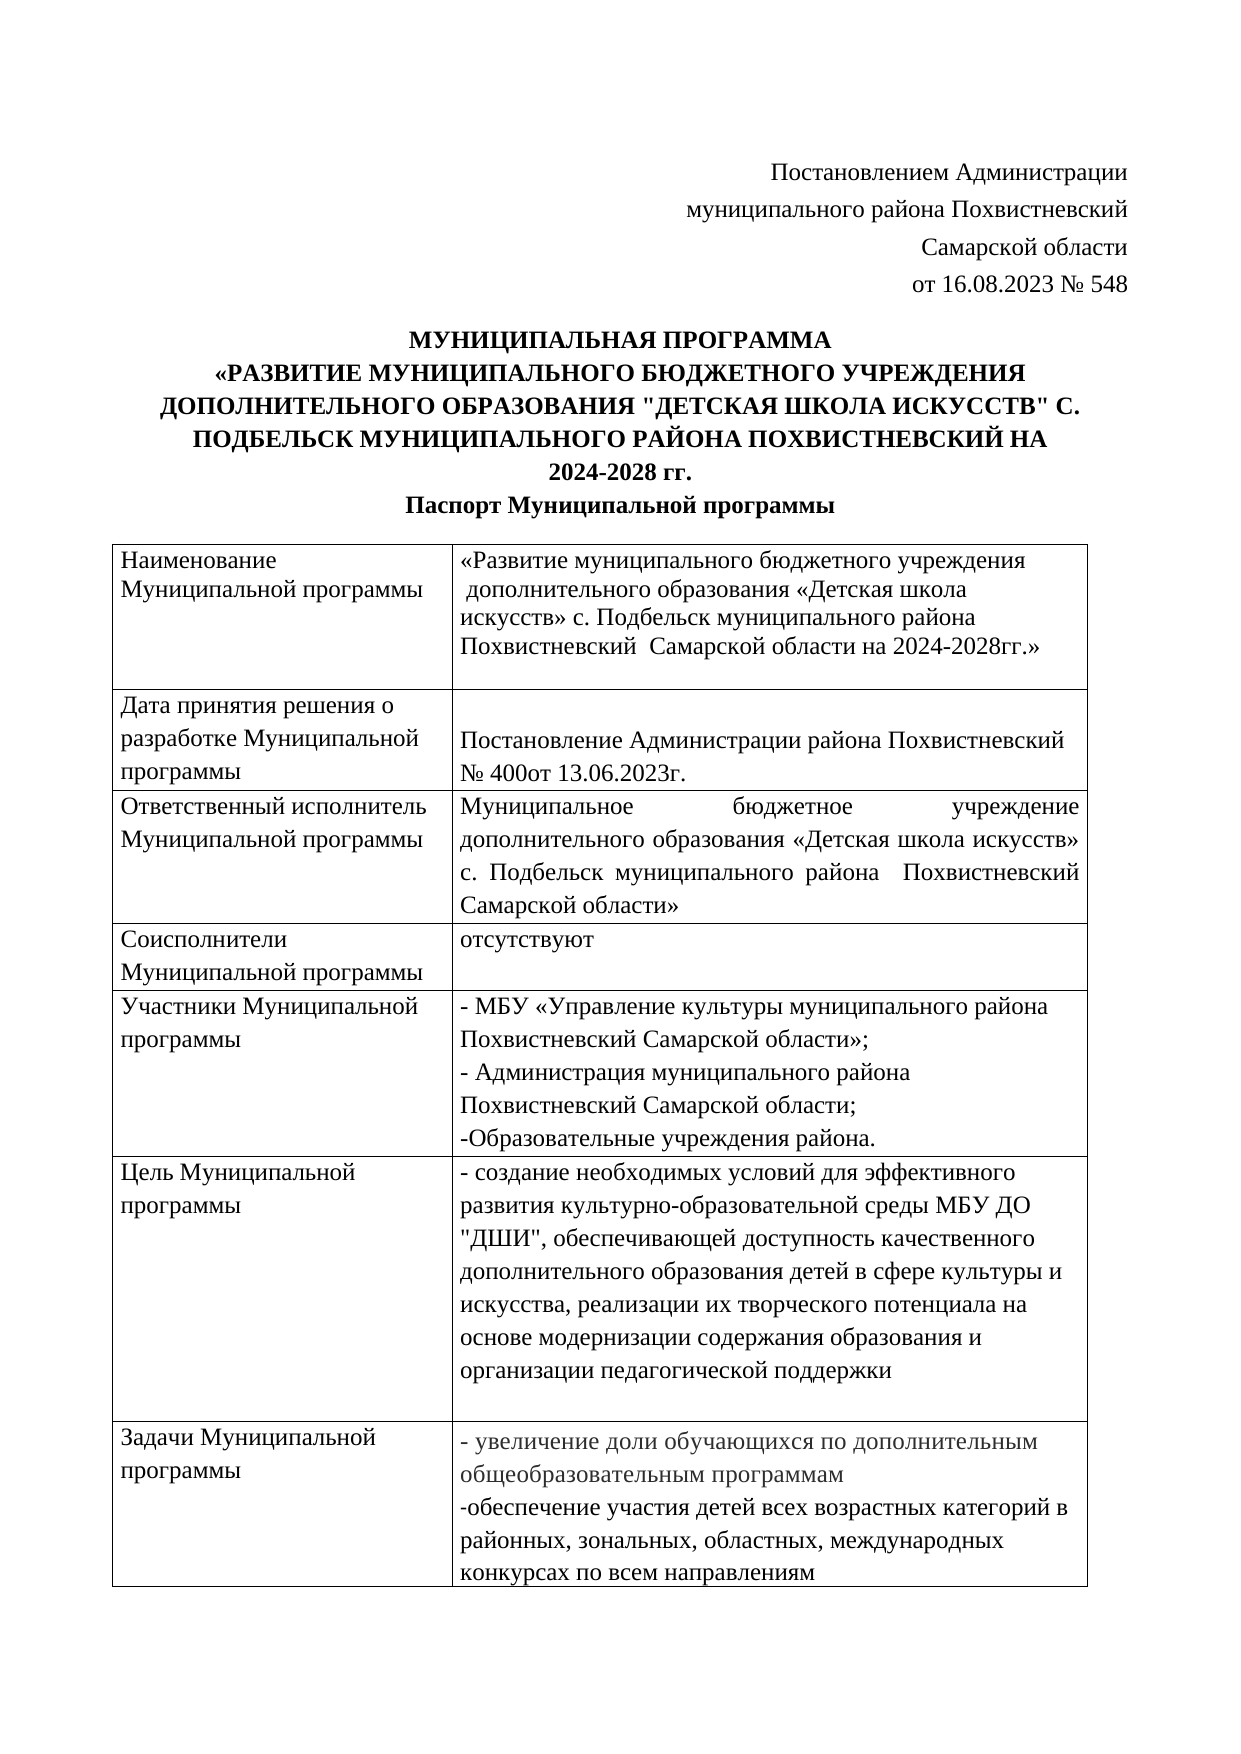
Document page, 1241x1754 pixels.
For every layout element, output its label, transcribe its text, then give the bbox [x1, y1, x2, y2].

table_cell - МБУ «Управление культуры муниципального района Похвистневский Самарской области»; - Администрация муниципального района Похвистневский Самарской области; -Образовательные учреждения района. [453, 991, 1087, 1156]
text Постановлением Администрации [112, 150, 1128, 187]
text от 16.08.2023 № 548 [112, 262, 1128, 300]
table_cell Ответственный исполнитель Муниципальной программы [113, 791, 452, 923]
text Самарской области [112, 225, 1128, 262]
table_cell - создание необходимых условий для эффективного развития культурно-образовательной среды МБУ ДО "ДШИ", обеспечивающей доступность качественного дополнительного образования детей в сфере культуры и искусства, реализации их творческого потенциала на основе модернизации содержания образования и организации педагогической поддержки [453, 1157, 1087, 1421]
table_header «Развитие муниципального бюджетного учреждения дополнительного образования «Детская школа искусств» с. Подбельск муниципального района Похвистневский Самарской области на 2024-2028гг.» [453, 545, 1087, 689]
table_cell Дата принятия решения о разработке Муниципальной программы [113, 690, 452, 790]
text 2024-2028 гг. [112, 457, 1128, 486]
text муниципального района Похвистневский [112, 187, 1128, 225]
table_cell Участники Муниципальной программы [113, 991, 452, 1156]
table_header Наименование Муниципальной программы [113, 545, 452, 689]
table_cell Постановление Администрации района Похвистневский № 400от 13.06.2023г. [453, 690, 1087, 790]
text МУНИЦИПАЛЬНАЯ ПРОГРАММА [112, 325, 1128, 354]
table_cell Цель Муниципальной программы [113, 1157, 452, 1421]
table_cell отсутствуют [453, 924, 1087, 990]
table_cell Соисполнители Муниципальной программы [113, 924, 452, 990]
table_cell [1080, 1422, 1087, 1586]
table_cell Муниципальное бюджетное учреждение дополнительного образования «Детская школа искусств» с. Подбельск муниципального района Похвистневский Самарской области» [453, 791, 1087, 923]
text «РАЗВИТИЕ МУНИЦИПАЛЬНОГО БЮДЖЕТНОГО УЧРЕЖДЕНИЯ ДОПОЛНИТЕЛЬНОГО ОБРАЗОВАНИЯ "ДЕТСКАЯ ШКОЛА ИСКУССТВ" С. ПОДБЕЛЬСК МУНИЦИПАЛЬНОГО РАЙОНА ПОХВИСТНЕВСКИЙ НА [112, 358, 1128, 453]
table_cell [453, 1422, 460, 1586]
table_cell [113, 1422, 452, 1586]
text Паспорт Муниципальной программы [112, 490, 1128, 519]
